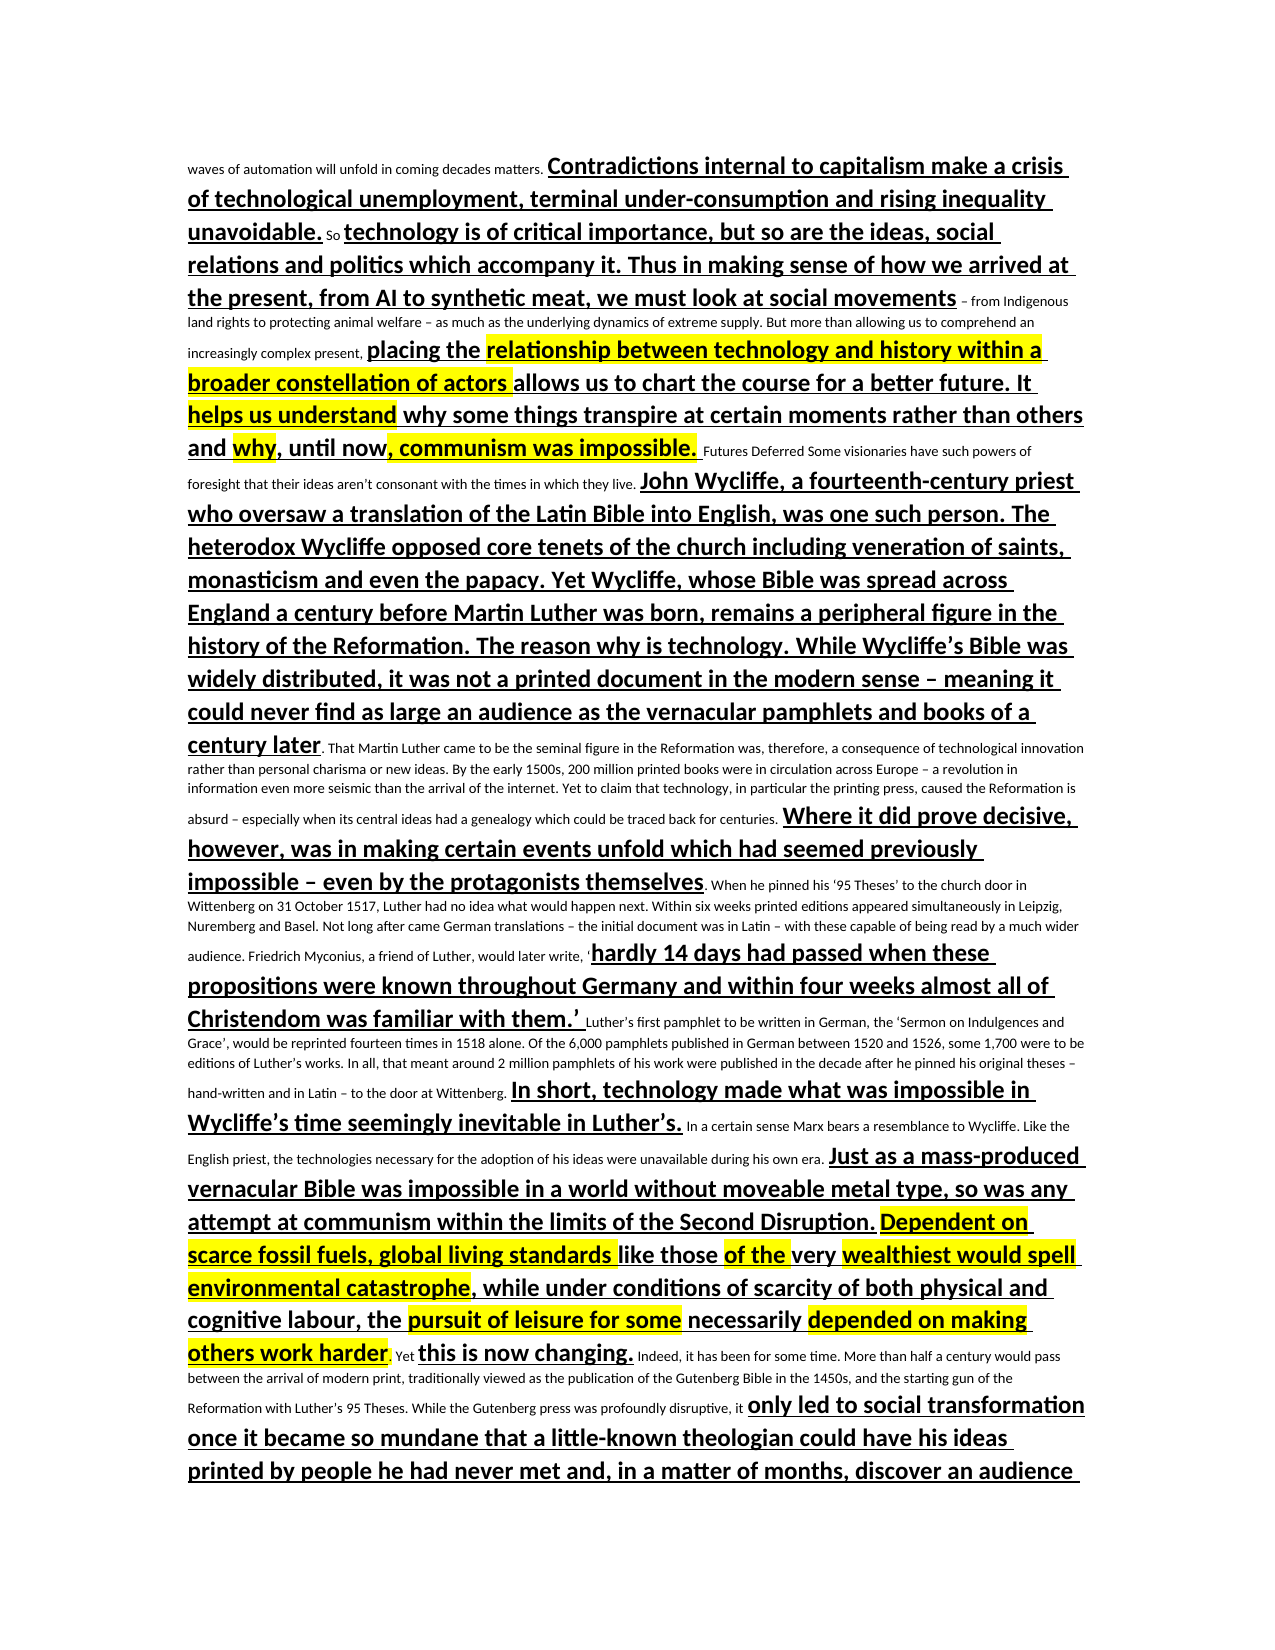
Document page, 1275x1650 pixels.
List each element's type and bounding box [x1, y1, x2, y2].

text [187, 150, 1087, 1486]
